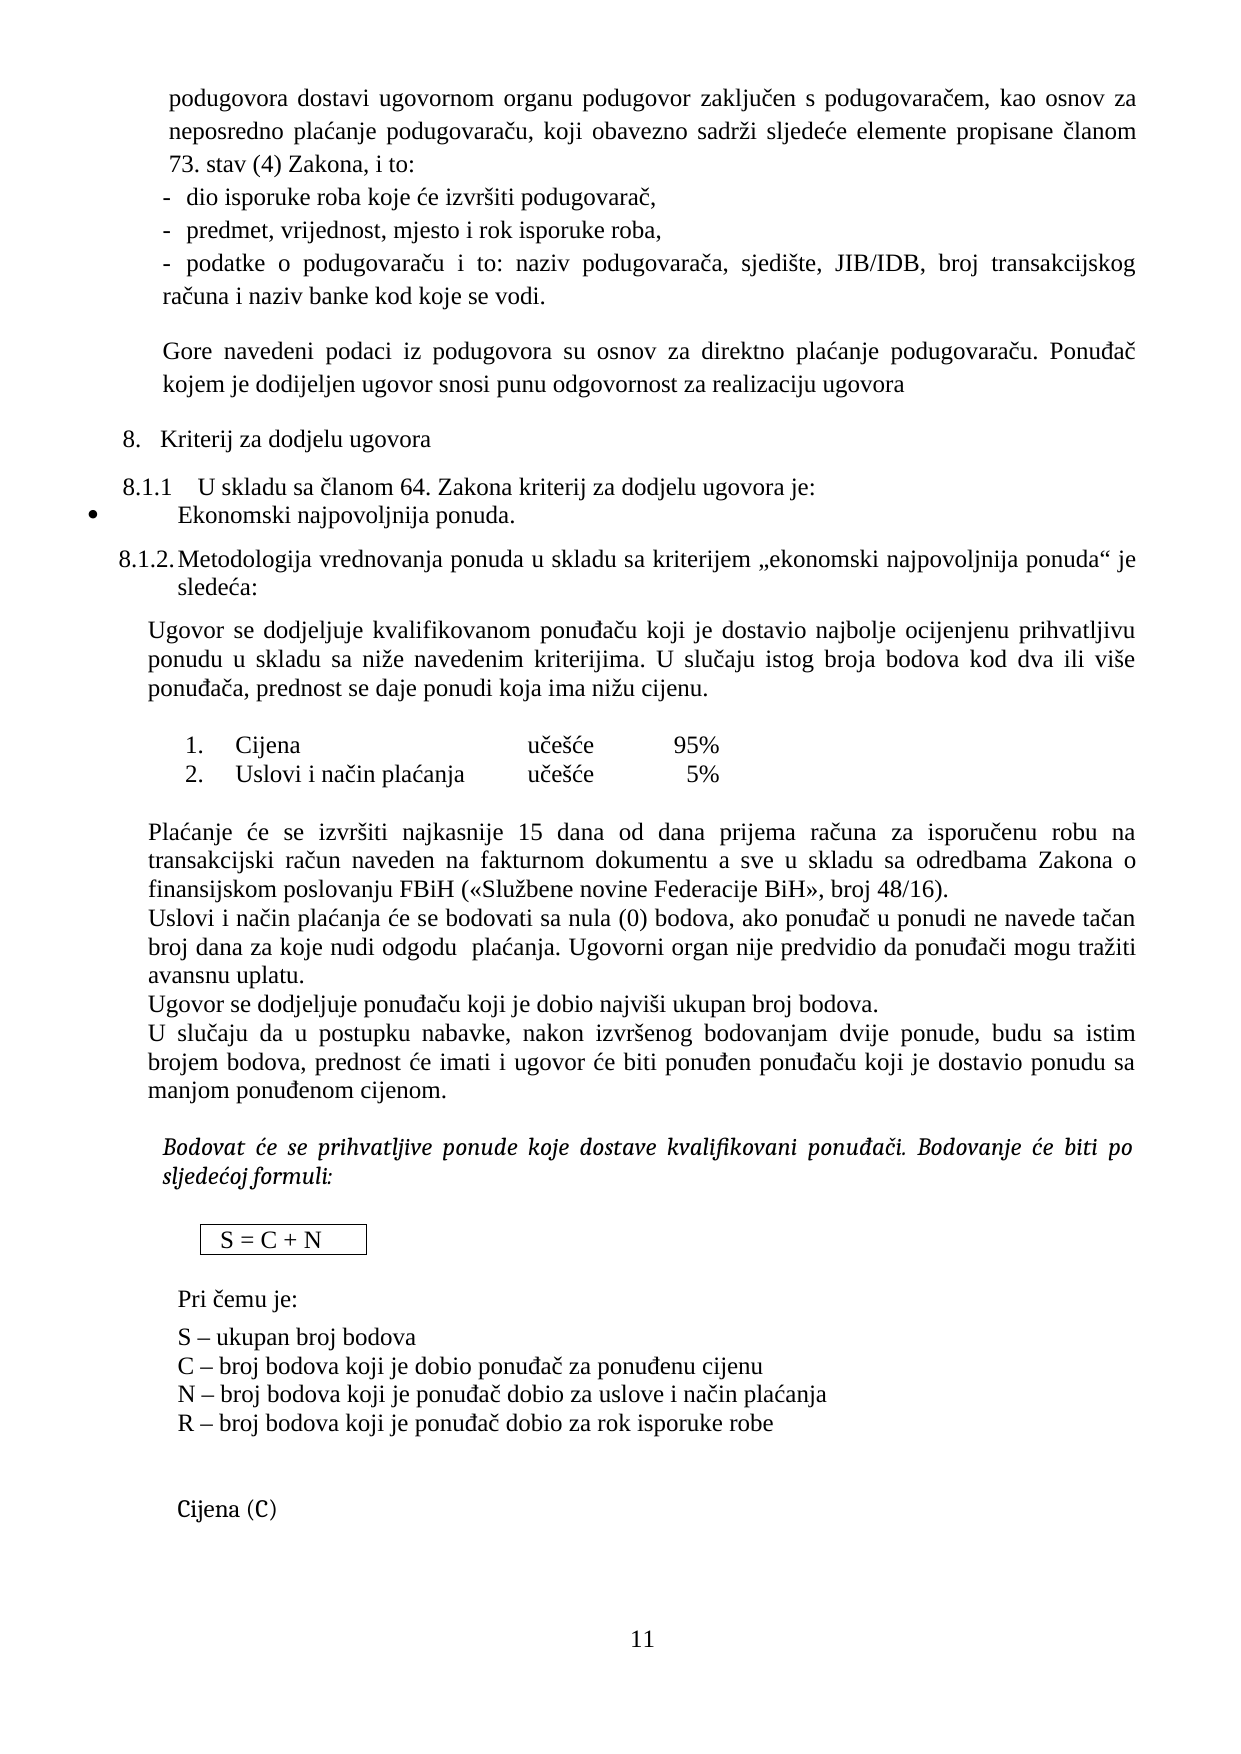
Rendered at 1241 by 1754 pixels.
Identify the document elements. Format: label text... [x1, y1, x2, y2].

text Ugovor se dodjeljuje ponuđaču koji je dobio najviši ukupan broj bodova. [148, 989, 1137, 1018]
text S – ukupan broj bodova [177, 1322, 1137, 1351]
text R – broj bodova koji je ponuđač dobio za rok isporuke robe [177, 1408, 1137, 1437]
text U slučaju da u postupku nabavke, nakon izvršenog bodovanjam dvije ponude, budu sa istim brojem bodova, prednost će imati i ugovor će biti ponuđen ponuđaču koji je dostavio ponudu sa manjom ponuđenom cijenom. [148, 1018, 1137, 1104]
subtitle Bodovat će se prihvatljive ponude koje dostave kvalifikovani ponuđači. Bodovanje će biti po sljedećoj formuli: [162, 1133, 1137, 1191]
table_header S = C + N [201, 1225, 366, 1254]
text Ugovor se dodjeljuje kvalifikovanom ponuđaču koji je dostavio najbolje ocijenjenu prihvatljivu ponudu u skladu sa niže navedenim kriterijima. U slučaju istog broja bodova kod dva ili više ponuđača, prednost se daje ponudi koja ima nižu cijenu. [148, 616, 1137, 702]
subtitle Cijena (C) [148, 1494, 1137, 1523]
list U skladu sa članom 64. Zakona kriterij za dodjelu ugovora je: [122, 472, 1137, 501]
table_cell učešće [516, 759, 646, 817]
table_header 95% [646, 731, 730, 759]
list podatke o podugovaraču i to: naziv podugovarača, sjedište, JIB/IDB, broj transakcijskog računa i naziv banke kod koje se vodi. [162, 248, 1137, 309]
table_header Cijena [224, 731, 516, 759]
list Plaćanje će se izvršiti najkasnije 15 dana od dana prijema računa za isporučenu robu na transakcijski račun naveden na fakturnom dokumentu a sve u skladu sa odredbama Zakona o finansijskom poslovanju FBiH («Službene novine Federacije BiH», broj 48/16). [148, 817, 1137, 903]
list Ekonomski najpovoljnija ponuda. [89, 501, 1137, 529]
list dio isporuke roba koje će izvršiti podugovarač, [162, 182, 1137, 211]
table_header 1. [174, 731, 224, 759]
table_cell 2. [174, 759, 224, 817]
table_cell 5% [646, 759, 730, 817]
list Kriterij za dodjelu ugovora [122, 424, 1137, 453]
text Uslovi i način plaćanja će se bodovati sa nula (0) bodova, ako ponuđač u ponudi ne navede tačan broj dana za koje nudi odgodu plaćanja. Ugovorni organ nije predvidio da ponuđači mogu tražiti avansnu uplatu. [148, 903, 1137, 989]
text C – broj bodova koji je dobio ponuđač za ponuđenu cijenu [177, 1351, 1137, 1379]
text Pri čemu je: [177, 1284, 1137, 1312]
text N – broj bodova koji je ponuđač dobio za uslove i način plaćanja [177, 1379, 1137, 1408]
list predmet, vrijednost, mjesto i rok isporuke roba, [162, 215, 1137, 243]
table_cell Uslovi i način plaćanja [224, 759, 516, 817]
table_header učešće [516, 731, 646, 759]
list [103, 83, 1137, 177]
list Metodologija vrednovanja ponuda u skladu sa kriterijem „ekonomski najpovoljnija ponuda“ je sledeća: [118, 544, 1137, 601]
list Gore navedeni podaci iz podugovora su osnov za direktno plaćanje podugovaraču. Ponuđač kojem je dodijeljen ugovor snosi punu odgovornost za realizaciju ugovora [162, 336, 1137, 398]
